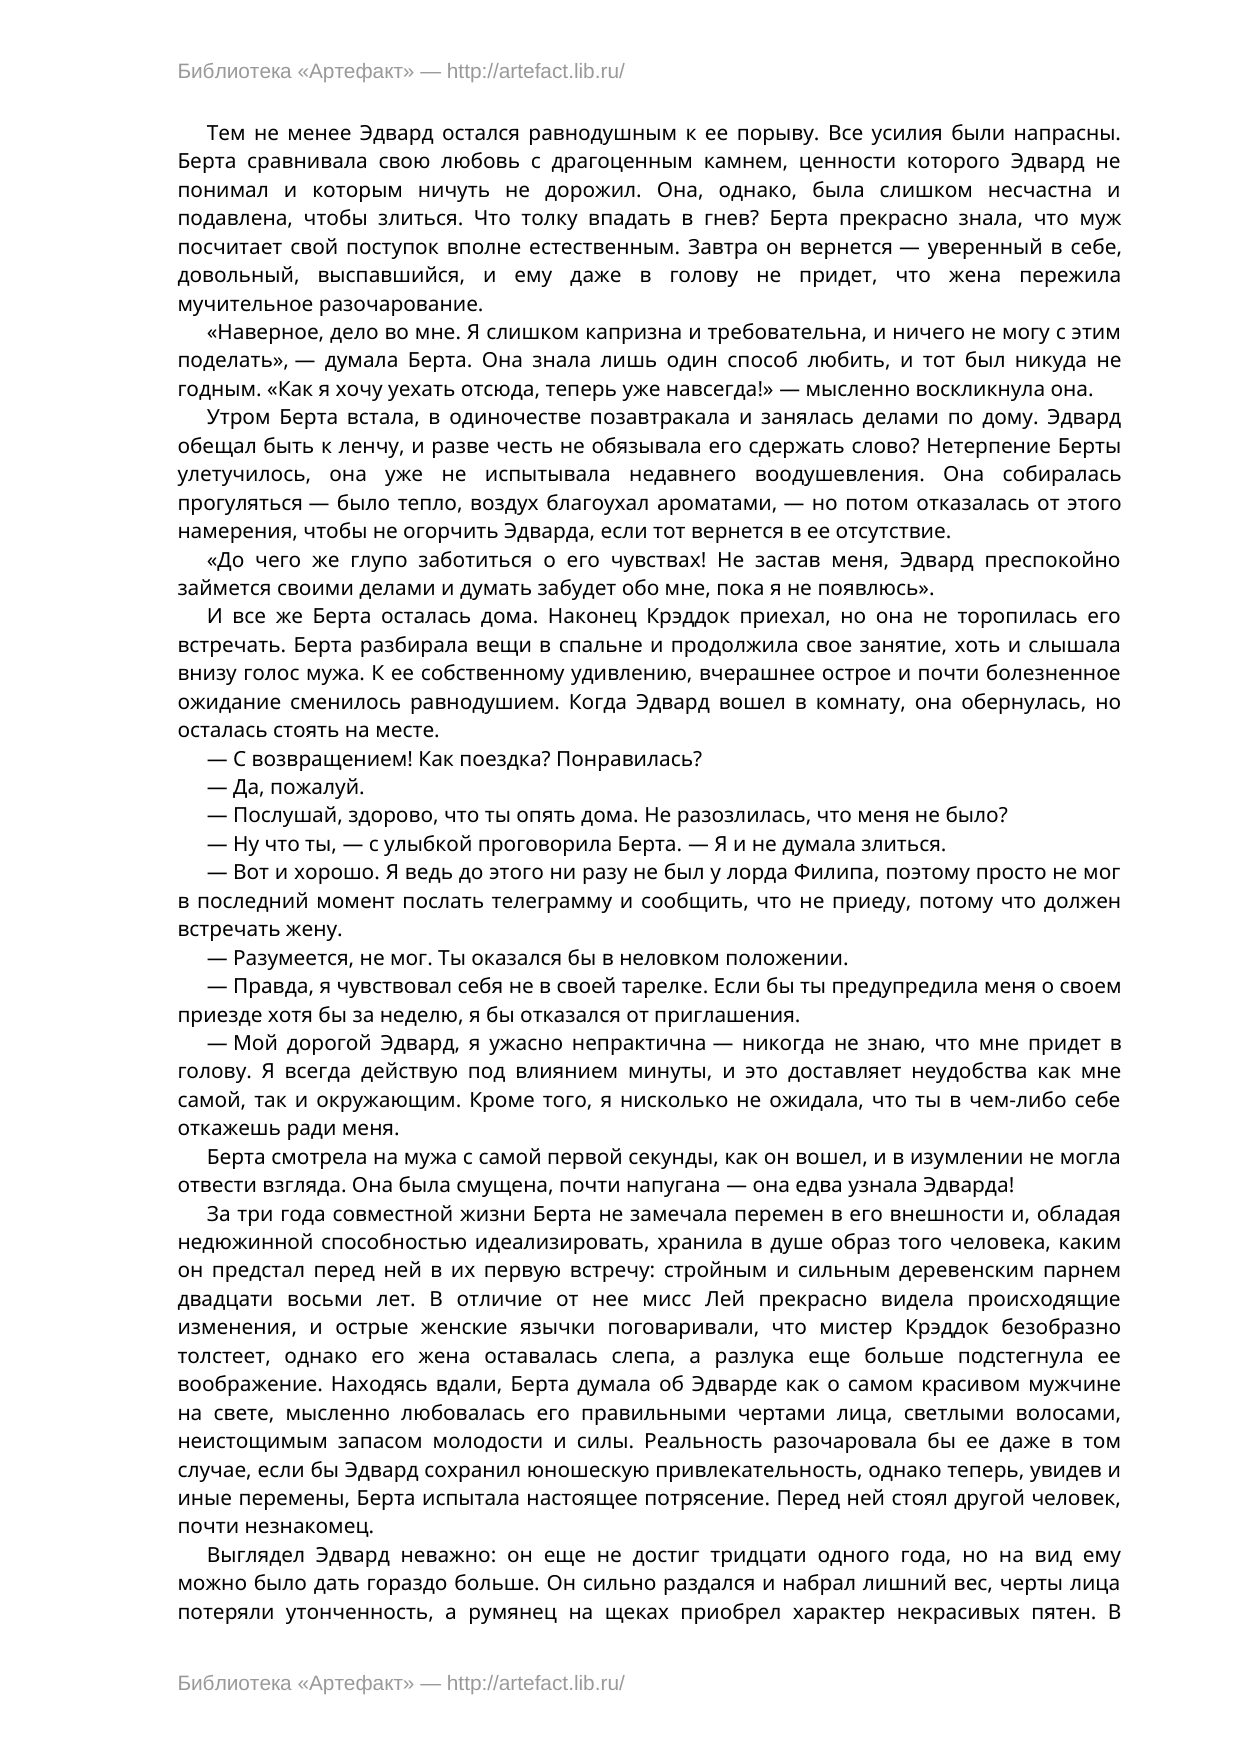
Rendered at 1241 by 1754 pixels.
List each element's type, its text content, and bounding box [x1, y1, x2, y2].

text Утром Берта встала, в одиночестве позавтракала и занялась делами по дому. Эдвард обещал быть к ленчу, и разве честь не обязывала его сдержать слово? Нетерпение Берты улетучилось, она уже не испытывала недавнего воодушевления. Она собиралась прогуляться — было тепло, воздух благоухал ароматами, — но потом отказалась от этого намерения, чтобы не огорчить Эдварда, если тот вернется в ее отсутствие. [177, 402, 1122, 545]
text — Мой дорогой Эдвард, я ужасно непрактична — никогда не знаю, что мне придет в голову. Я всегда действую под влиянием минуты, и это доставляет неудобства как мне самой, так и окружающим. Кроме того, я нисколько не ожидала, что ты в чем-либо себе откажешь ради меня. [177, 1028, 1122, 1142]
text Тем не менее Эдвард остался равнодушным к ее порыву. Все усилия были напрасны. Берта сравнивала свою любовь с драгоценным камнем, ценности которого Эдвард не понимал и которым ничуть не дорожил. Она, однако, была слишком несчастна и подавлена, чтобы злиться. Что толку впадать в гнев? Берта прекрасно знала, что муж посчитает свой поступок вполне естественным. Завтра он вернется — уверенный в себе, довольный, выспавшийся, и ему даже в голову не придет, что жена пережила мучительное разочарование. [177, 118, 1122, 317]
text — Ну что ты, — с улыбкой проговорила Берта. — Я и не думала злиться. [177, 829, 1122, 857]
text За три года совместной жизни Берта не замечала перемен в его внешности и, обладая недюжинной способностью идеализировать, хранила в душе образ того человека, каким он предстал перед ней в их первую встречу: стройным и сильным деревенским парнем двадцати восьми лет. В отличие от нее мисс Лей прекрасно видела происходящие изменения, и острые женские язычки поговаривали, что мистер Крэддок безобразно толстеет, однако его жена оставалась слепа, а разлука еще больше подстегнула ее воображение. Находясь вдали, Берта думала об Эдварде как о самом красивом мужчине на свете, мысленно любовалась его правильными чертами лица, светлыми волосами, неистощимым запасом молодости и силы. Реальность разочаровала бы ее даже в том случае, если бы Эдвард сохранил юношескую привлекательность, однако теперь, увидев и иные перемены, Берта испытала настоящее потрясение. Перед ней стоял другой человек, почти незнакомец. [177, 1199, 1122, 1540]
text — Разумеется, не мог. Ты оказался бы в неловком положении. [177, 943, 1122, 971]
text — Послушай, здорово, что ты опять дома. Не разозлилась, что меня не было? [177, 801, 1122, 829]
text Берта смотрела на мужа с самой первой секунды, как он вошел, и в изумлении не могла отвести взгляда. Она была смущена, почти напугана — она едва узнала Эдварда! [177, 1142, 1122, 1199]
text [177, 1540, 1122, 1625]
text «Наверное, дело во мне. Я слишком капризна и требовательна, и ничего не могу с этим поделать», — думала Берта. Она знала лишь один способ любить, и тот был никуда не годным. «Как я хочу уехать отсюда, теперь уже навсегда!» — мысленно воскликнула она. [177, 317, 1122, 402]
text — С возвращением! Как поездка? Понравилась? [177, 744, 1122, 772]
text И все же Берта осталась дома. Наконец Крэддок приехал, но она не торопилась его встречать. Берта разбирала вещи в спальне и продолжила свое занятие, хоть и слышала внизу голос мужа. К ее собственному удивлению, вчерашнее острое и почти болезненное ожидание сменилось равнодушием. Когда Эдвард вошел в комнату, она обернулась, но осталась стоять на месте. [177, 602, 1122, 744]
text — Правда, я чувствовал себя не в своей тарелке. Если бы ты предупредила меня о своем приезде хотя бы за неделю, я бы отказался от приглашения. [177, 971, 1122, 1028]
text — Да, пожалуй. [177, 772, 1122, 801]
text «До чего же глупо заботиться о его чувствах! Не застав меня, Эдвард преспокойно займется своими делами и думать забудет обо мне, пока я не появлюсь». [177, 545, 1122, 602]
text — Вот и хорошо. Я ведь до этого ни разу не был у лорда Филипа, поэтому просто не мог в последний момент послать телеграмму и сообщить, что не приеду, потому что должен встречать жену. [177, 857, 1122, 943]
